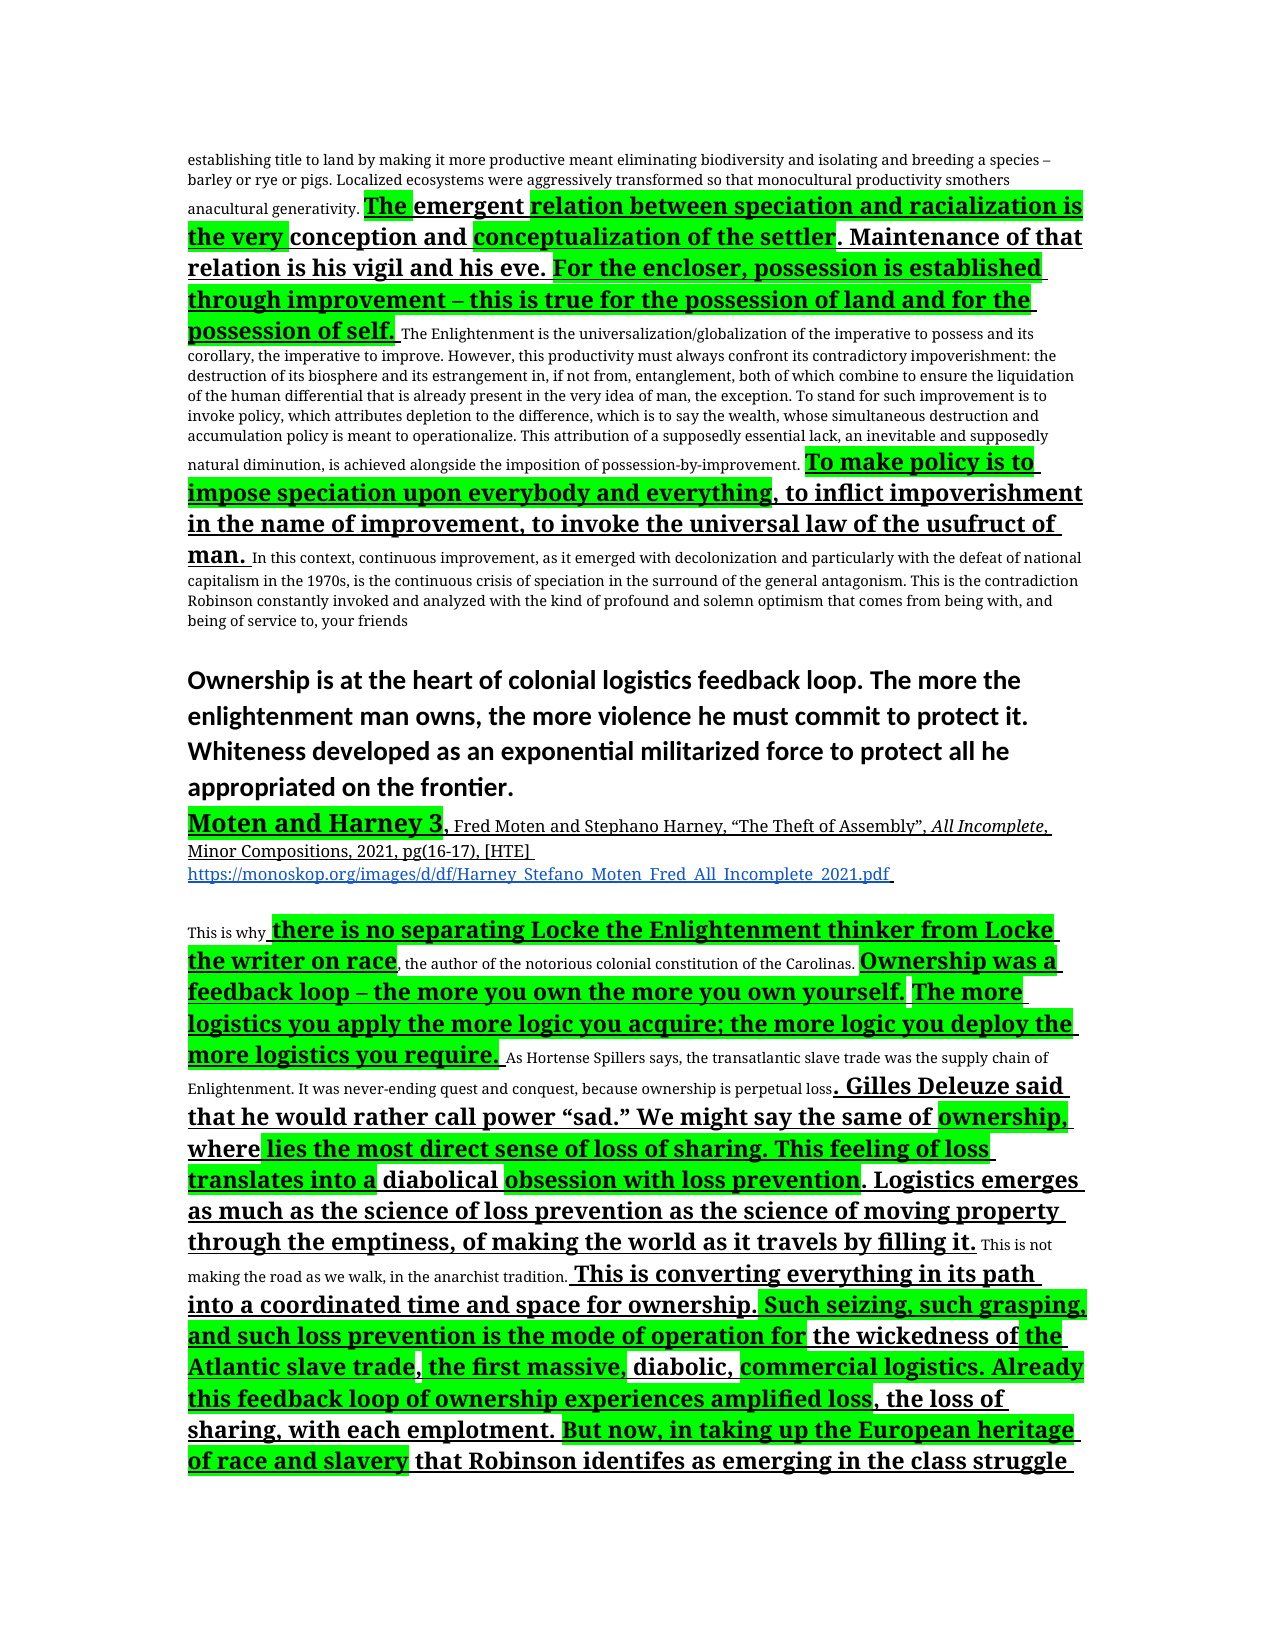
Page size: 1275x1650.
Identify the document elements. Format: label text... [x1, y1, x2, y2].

text Moten and Harney 3, Fred Moten and Stephano Harney, “The Theft of Assembly”, All Incomplete, Minor Compositions, 2021, pg(16-17), [HTE] https://monoskop.org/images/d/df/Harney_Stefano_Moten_Fred_All_Incomplete_2021.pdf [187, 806, 1087, 885]
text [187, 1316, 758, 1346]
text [187, 150, 1087, 630]
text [187, 1320, 1087, 1476]
subtitle Ownership is at the heart of colonial logistics feedback loop. The more the enlightenment man owns, the more violence he must commit to protect it. Whiteness developed as an exponential militarized force to protect all he appropriated on the frontier. [187, 663, 1087, 803]
